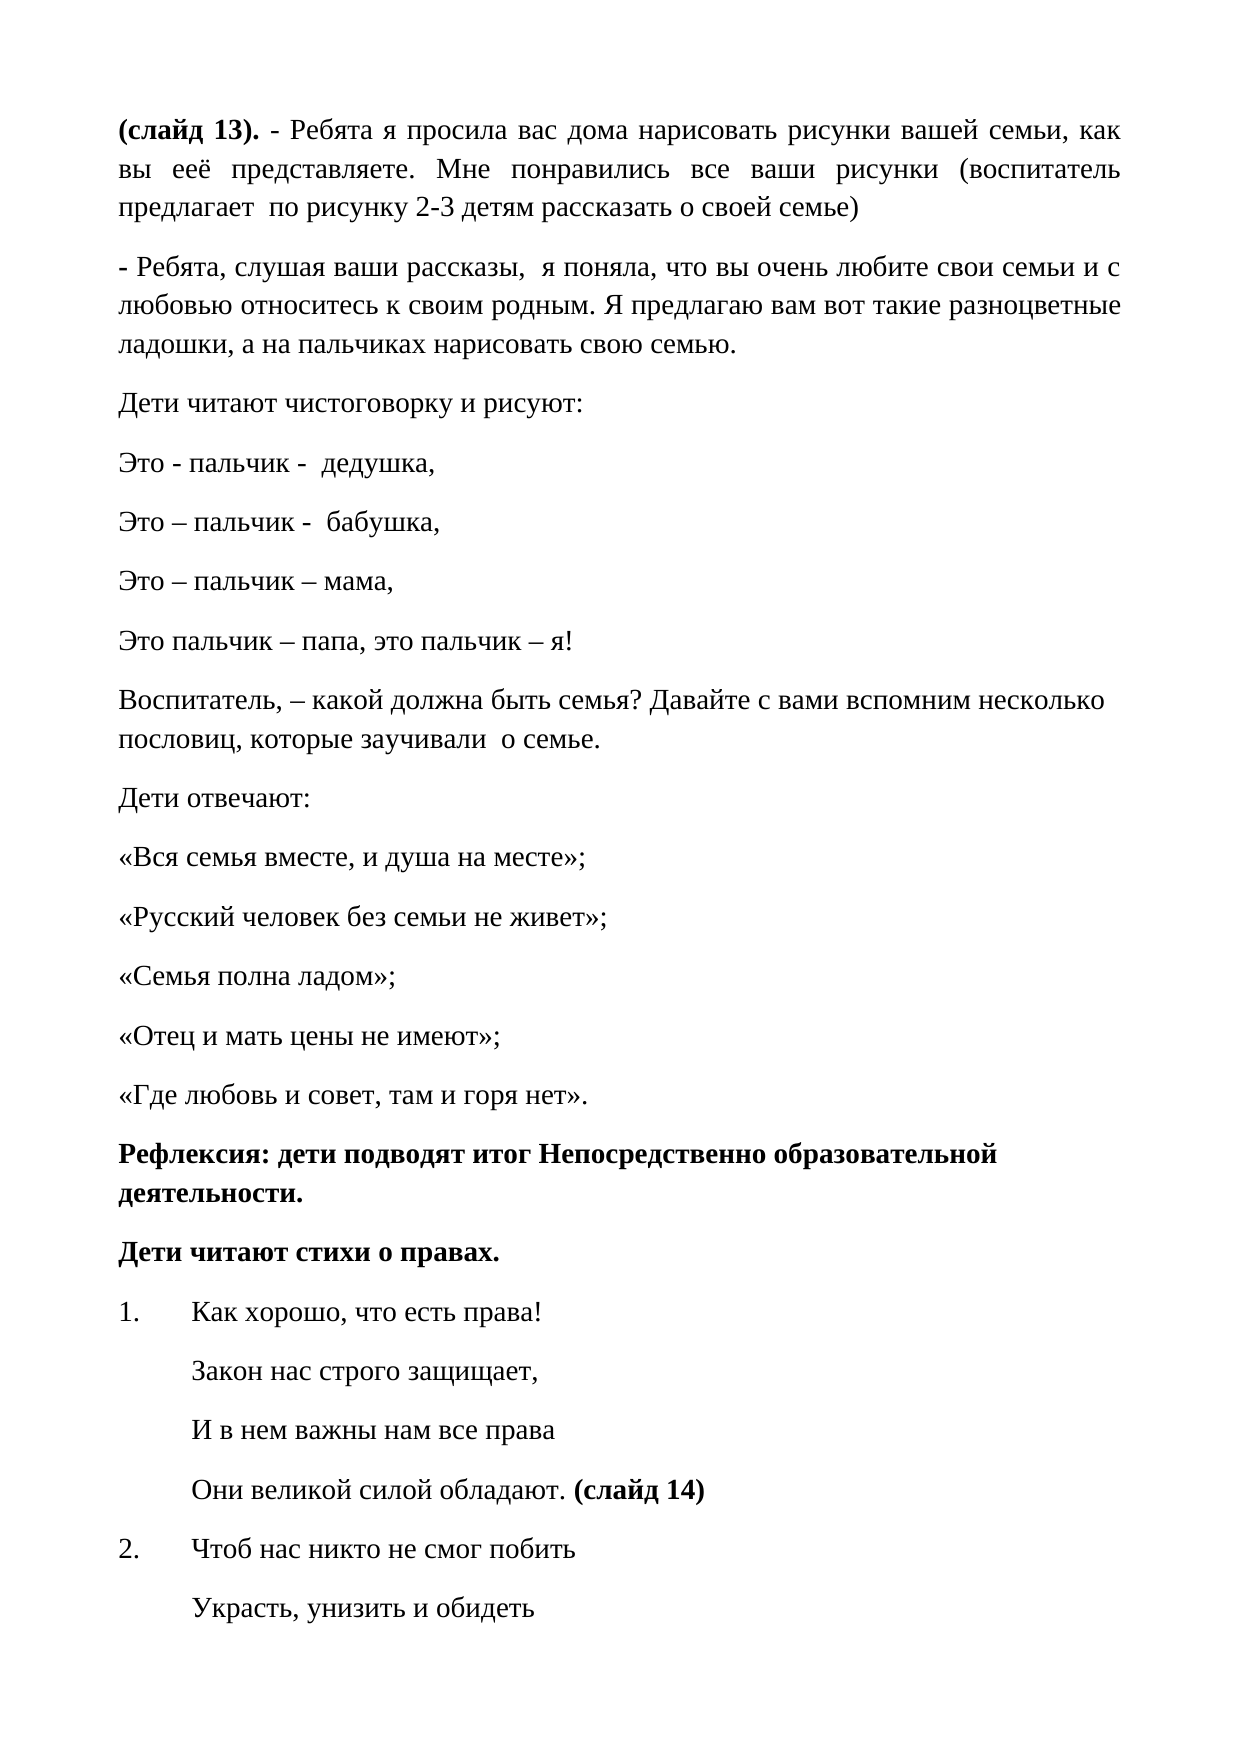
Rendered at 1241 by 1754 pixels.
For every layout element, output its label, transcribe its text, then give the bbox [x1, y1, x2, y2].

text 1. Как хорошо, что есть права! [118, 1294, 1122, 1327]
text Воспитатель, – какой должна быть семья? Давайте с вами вспомним несколько пословиц, которые заучивали о семье. [118, 682, 1122, 754]
text «Где любовь и совет, там и горя нет». [118, 1077, 1122, 1111]
text (слайд 13). - Ребята я просила вас дома нарисовать рисунки вашей семьи, как вы ееё представляете. Мне понравились все ваши рисунки (воспитатель предлагает по рисунку 2-3 детям рассказать о своей семье) [118, 112, 1122, 223]
text И в нем важны нам все права [118, 1412, 1122, 1446]
text Они великой силой обладают. (слайд 14) [118, 1472, 1122, 1505]
text Рефлексия: дети подводят итог Непосредственно образовательной деятельности. [118, 1136, 1122, 1208]
text Это - пальчик - дедушка, [118, 445, 1122, 478]
text Дети читают стихи о правах. [118, 1234, 1122, 1268]
text - Ребята, слушая ваши рассказы, я поняла, что вы очень любите свои семьи и с любовью относитесь к своим родным. Я предлагаю вам вот такие разноцветные ладошки, а на пальчиках нарисовать свою семью. [118, 249, 1122, 359]
text Украсть, унизить и обидеть [118, 1591, 1122, 1624]
text «Вся семья вместе, и душа на месте»; [118, 839, 1122, 873]
text Это – пальчик - бабушка, [118, 504, 1122, 538]
text Это пальчик – папа, это пальчик – я! [118, 623, 1122, 656]
text Дети читают чистоговорку и рисуют: [118, 385, 1122, 419]
text Закон нас строго защищает, [118, 1353, 1122, 1387]
text «Семья полна ладом»; [118, 958, 1122, 992]
text Это – пальчик – мама, [118, 563, 1122, 597]
text «Отец и мать цены не имеют»; [118, 1018, 1122, 1051]
text «Русский человек без семьи не живет»; [118, 899, 1122, 932]
text Дети отвечают: [118, 780, 1122, 814]
text 2. Чтоб нас никто не смог побить [118, 1531, 1122, 1565]
